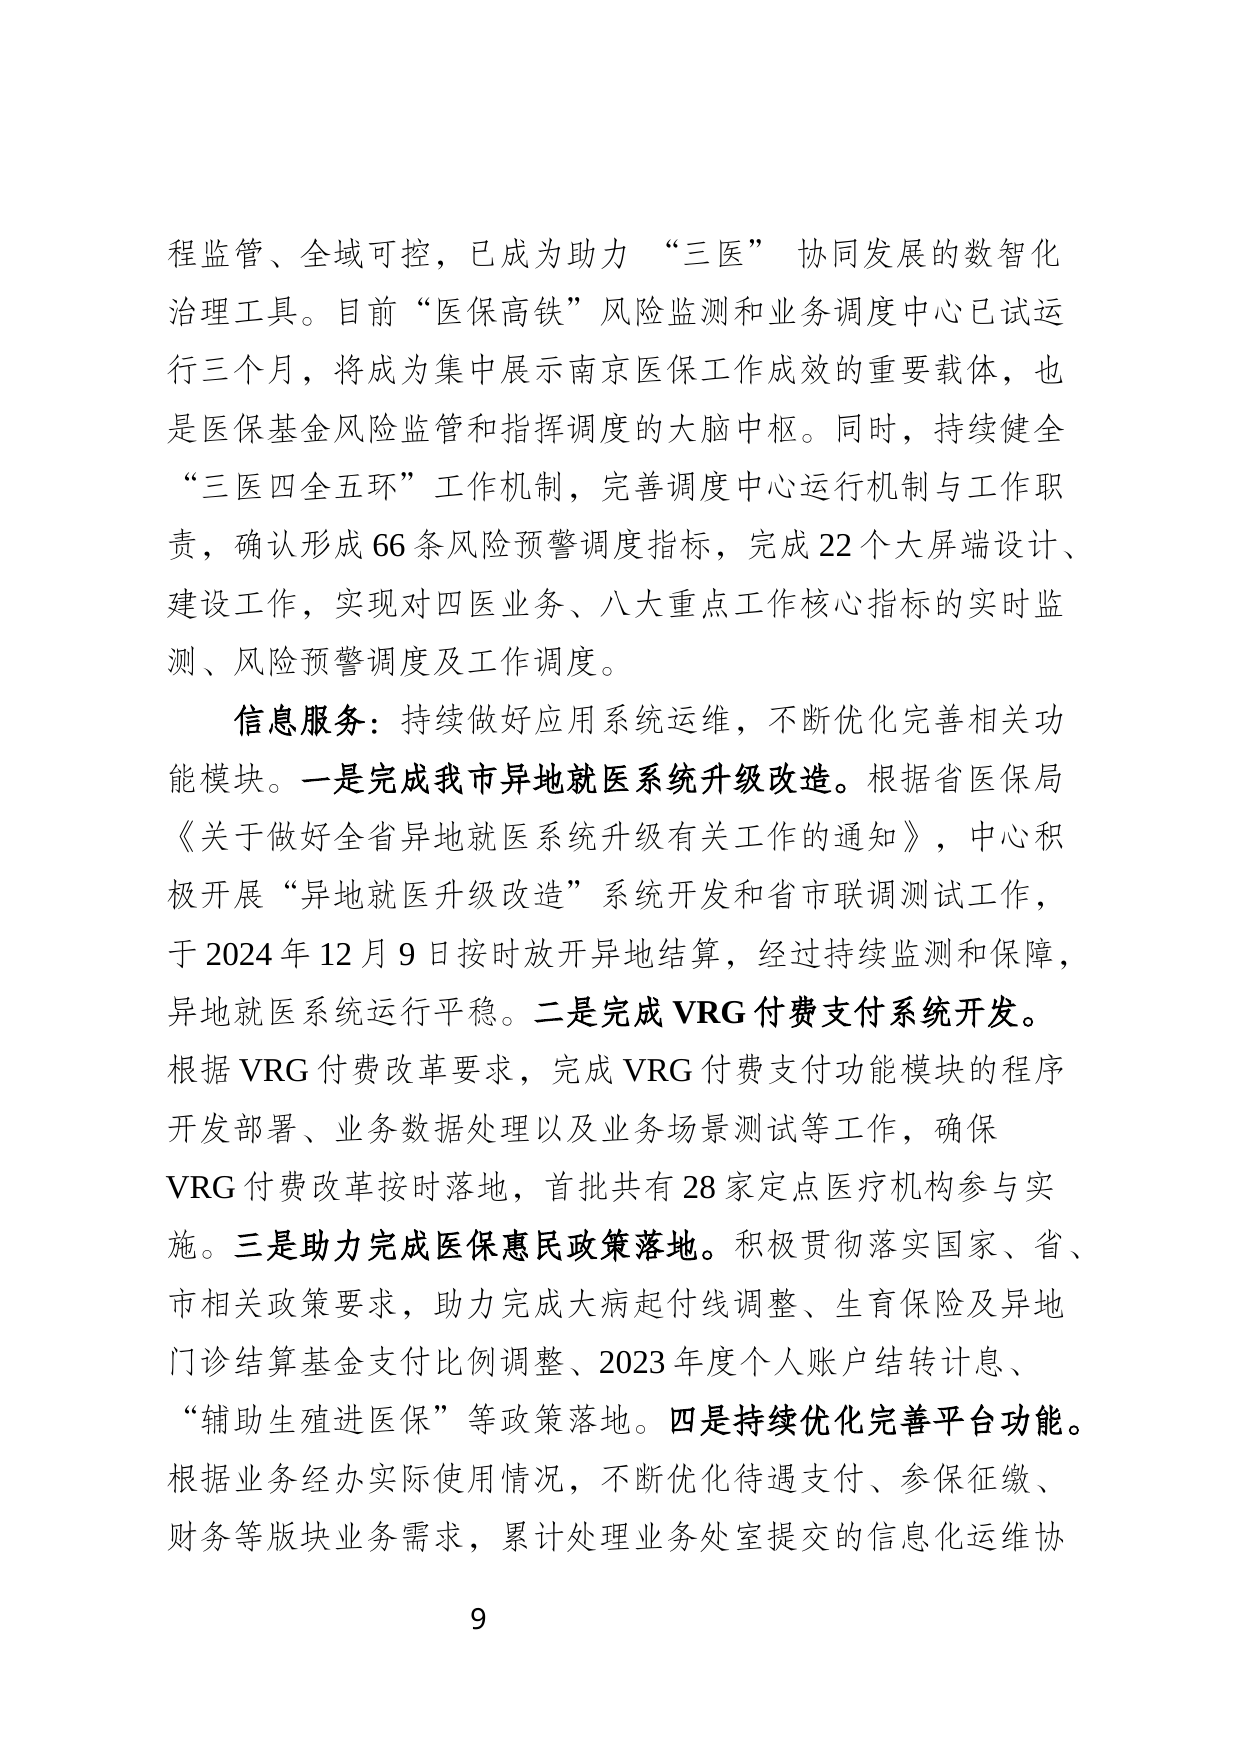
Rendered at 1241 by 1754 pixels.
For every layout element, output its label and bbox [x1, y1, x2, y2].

text [165, 218, 1075, 685]
text [165, 685, 1075, 1560]
